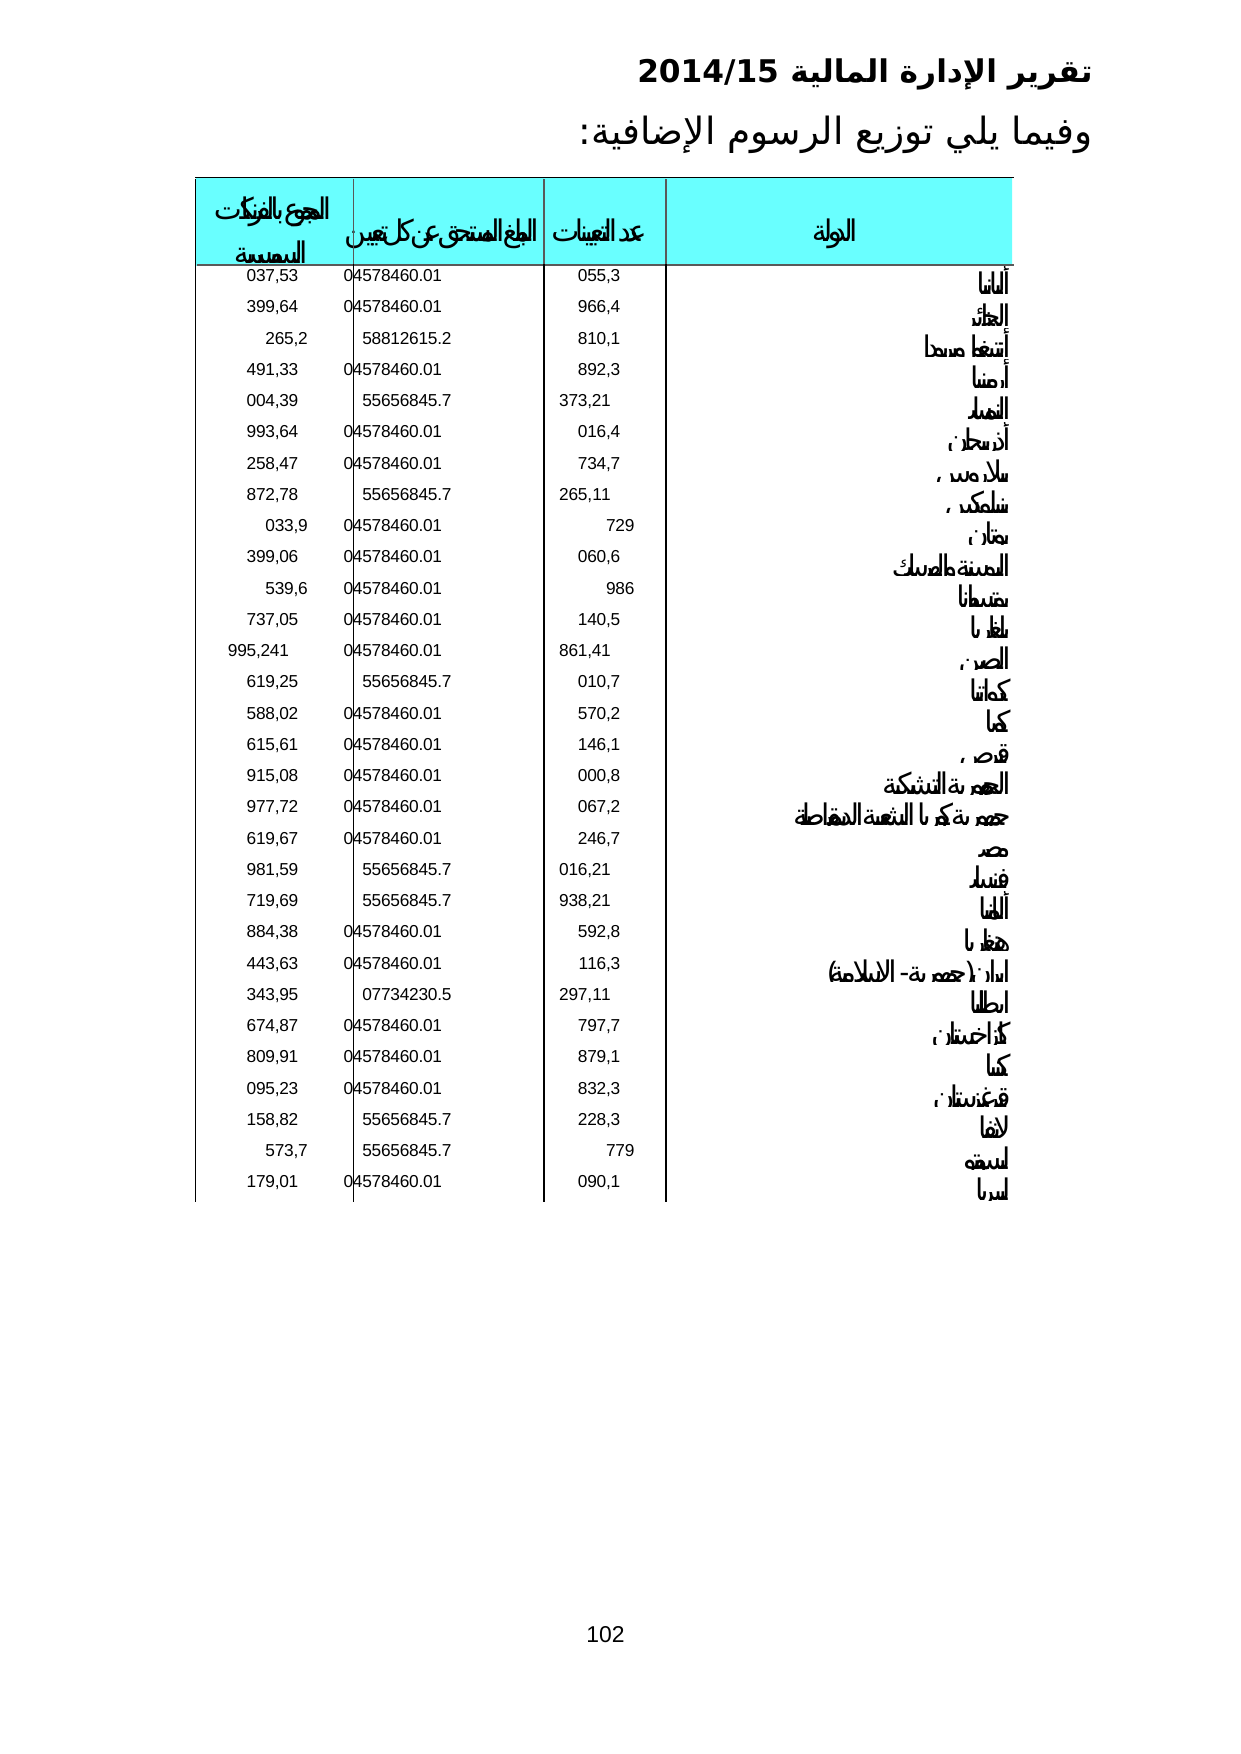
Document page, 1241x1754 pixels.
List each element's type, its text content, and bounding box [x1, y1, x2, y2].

text وفيما يلي توزيع الرسوم الإضافية: [118, 114, 1092, 152]
